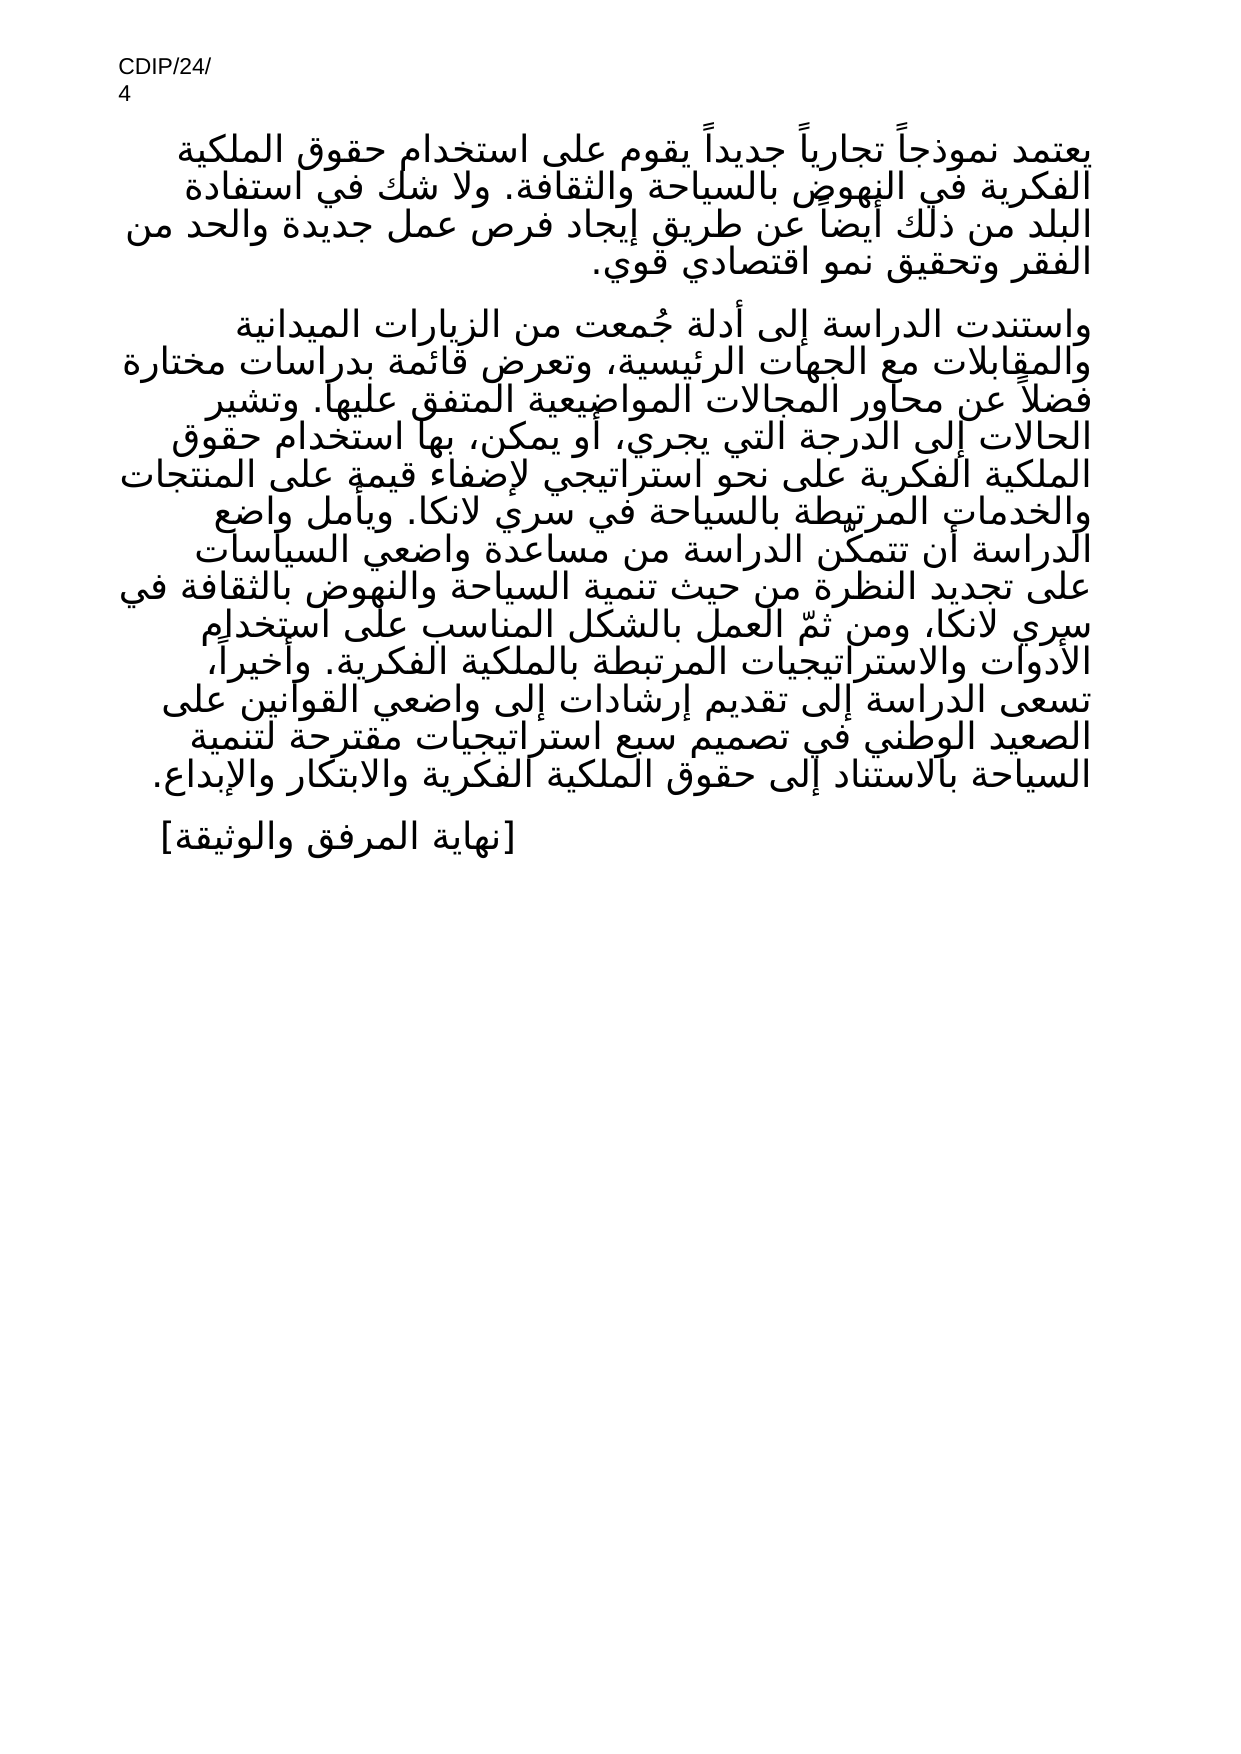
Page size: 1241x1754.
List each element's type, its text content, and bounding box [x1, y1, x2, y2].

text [118, 132, 1092, 282]
text [نهاية المرفق والوثيقة] [469, 820, 516, 857]
text [نهاية المرفق والوثيقة] [362, 820, 479, 857]
text [نهاية المرفق والوثيقة] [244, 820, 402, 857]
text واستندت الدراسة إلى أدلة جُمعت من الزيارات الميدانية والمقابلات مع الجهات الرئيسية، وتعرض قائمة بدراسات مختارة فضلاً عن محاور المجالات المواضيعية المتفق عليها. وتشير الحالات إلى الدرجة التي يجري، أو يمكن، بها استخدام حقوق الملكية الفكرية على نحو استراتيجي لإضفاء قيمة على المنتجات والخدمات المرتبطة بالسياحة في سري لانكا. ويأمل واضع الدراسة أن تتمكّن الدراسة من مساعدة واضعي السياسات على تجديد النظرة من حيث تنمية السياحة والنهوض بالثقافة في سري لانكا، ومن ثمّ العمل بالشكل المناسب على استخدام الأدوات والاستراتيجيات المرتبطة بالملكية الفكرية. وأخيراً، تسعى الدراسة إلى تقديم إرشادات إلى واضعي القوانين على الصعيد الوطني في تصميم سبع استراتيجيات مقترحة لتنمية السياحة بالاستناد إلى حقوق الملكية الفكرية والابتكار والإبداع. [118, 307, 1092, 795]
text [نهاية المرفق والوثيقة] [118, 820, 259, 857]
